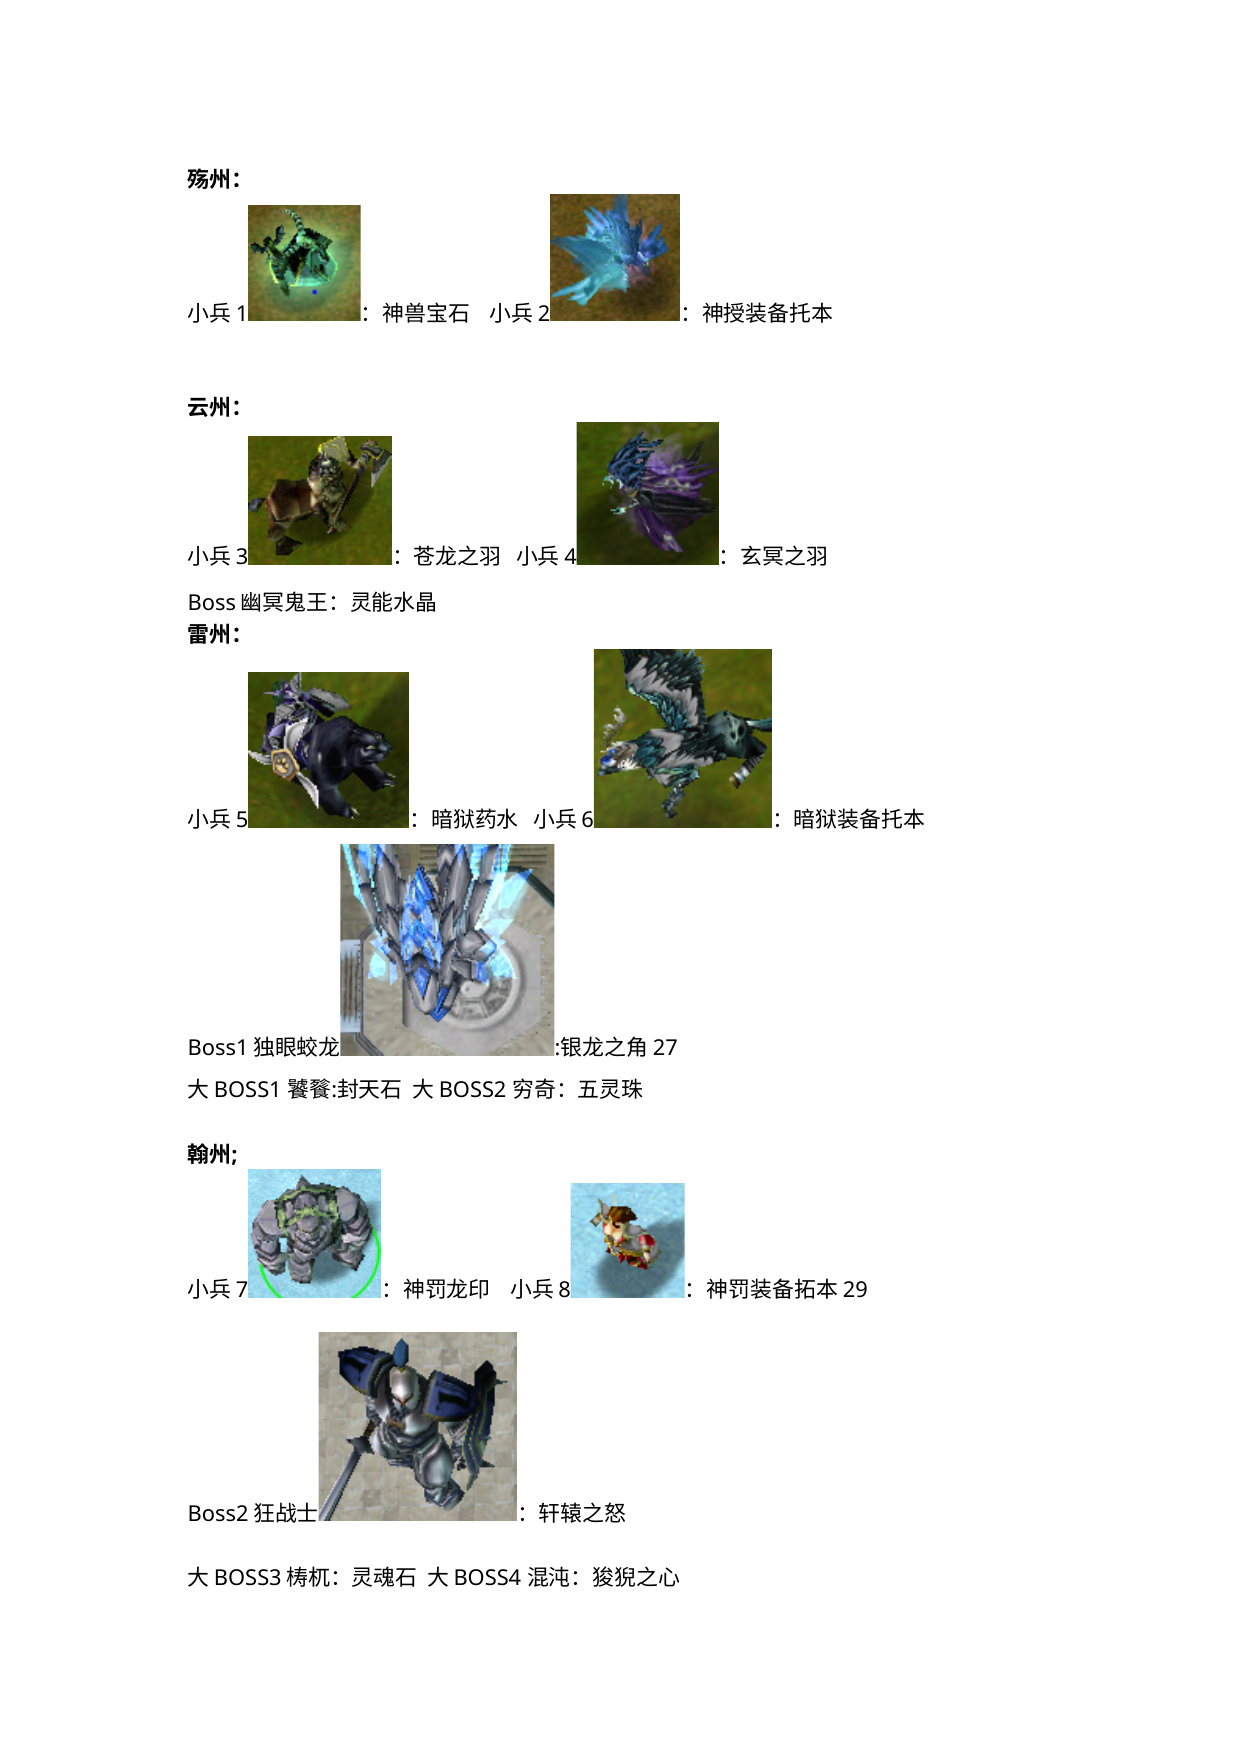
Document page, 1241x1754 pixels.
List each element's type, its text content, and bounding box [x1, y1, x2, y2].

picture [550, 194, 680, 321]
picture [248, 205, 361, 321]
text 云州： [187, 389, 1053, 422]
text Boss1独眼蛟龙:银龙之角 27 [187, 844, 1053, 1072]
picture [248, 436, 392, 565]
picture [318, 1332, 517, 1521]
text 小兵7：神罚龙印 小兵8：神罚装备拓本 29 [187, 1169, 1053, 1332]
text Boss2狂战士：轩辕之怒 [187, 1332, 1053, 1559]
text 小兵1：神兽宝石 小兵2：神授装备托本 [187, 194, 1053, 357]
picture [593, 649, 772, 828]
picture [576, 422, 719, 565]
picture [570, 1183, 685, 1298]
text 翰州; [187, 1137, 1053, 1169]
picture [340, 844, 555, 1056]
text Boss幽冥鬼王：灵能水晶 [187, 584, 1053, 617]
text 殇州： [187, 162, 1053, 194]
text 大BOSS3梼杌：灵魂石 大BOSS4 混沌：狻猊之心 [187, 1559, 1053, 1592]
picture [248, 672, 409, 828]
text 大BOSS1 饕餮:封天石 大BOSS2 穷奇：五灵珠 [187, 1072, 1053, 1104]
picture [248, 1169, 381, 1298]
text 雷州： [187, 617, 1053, 649]
